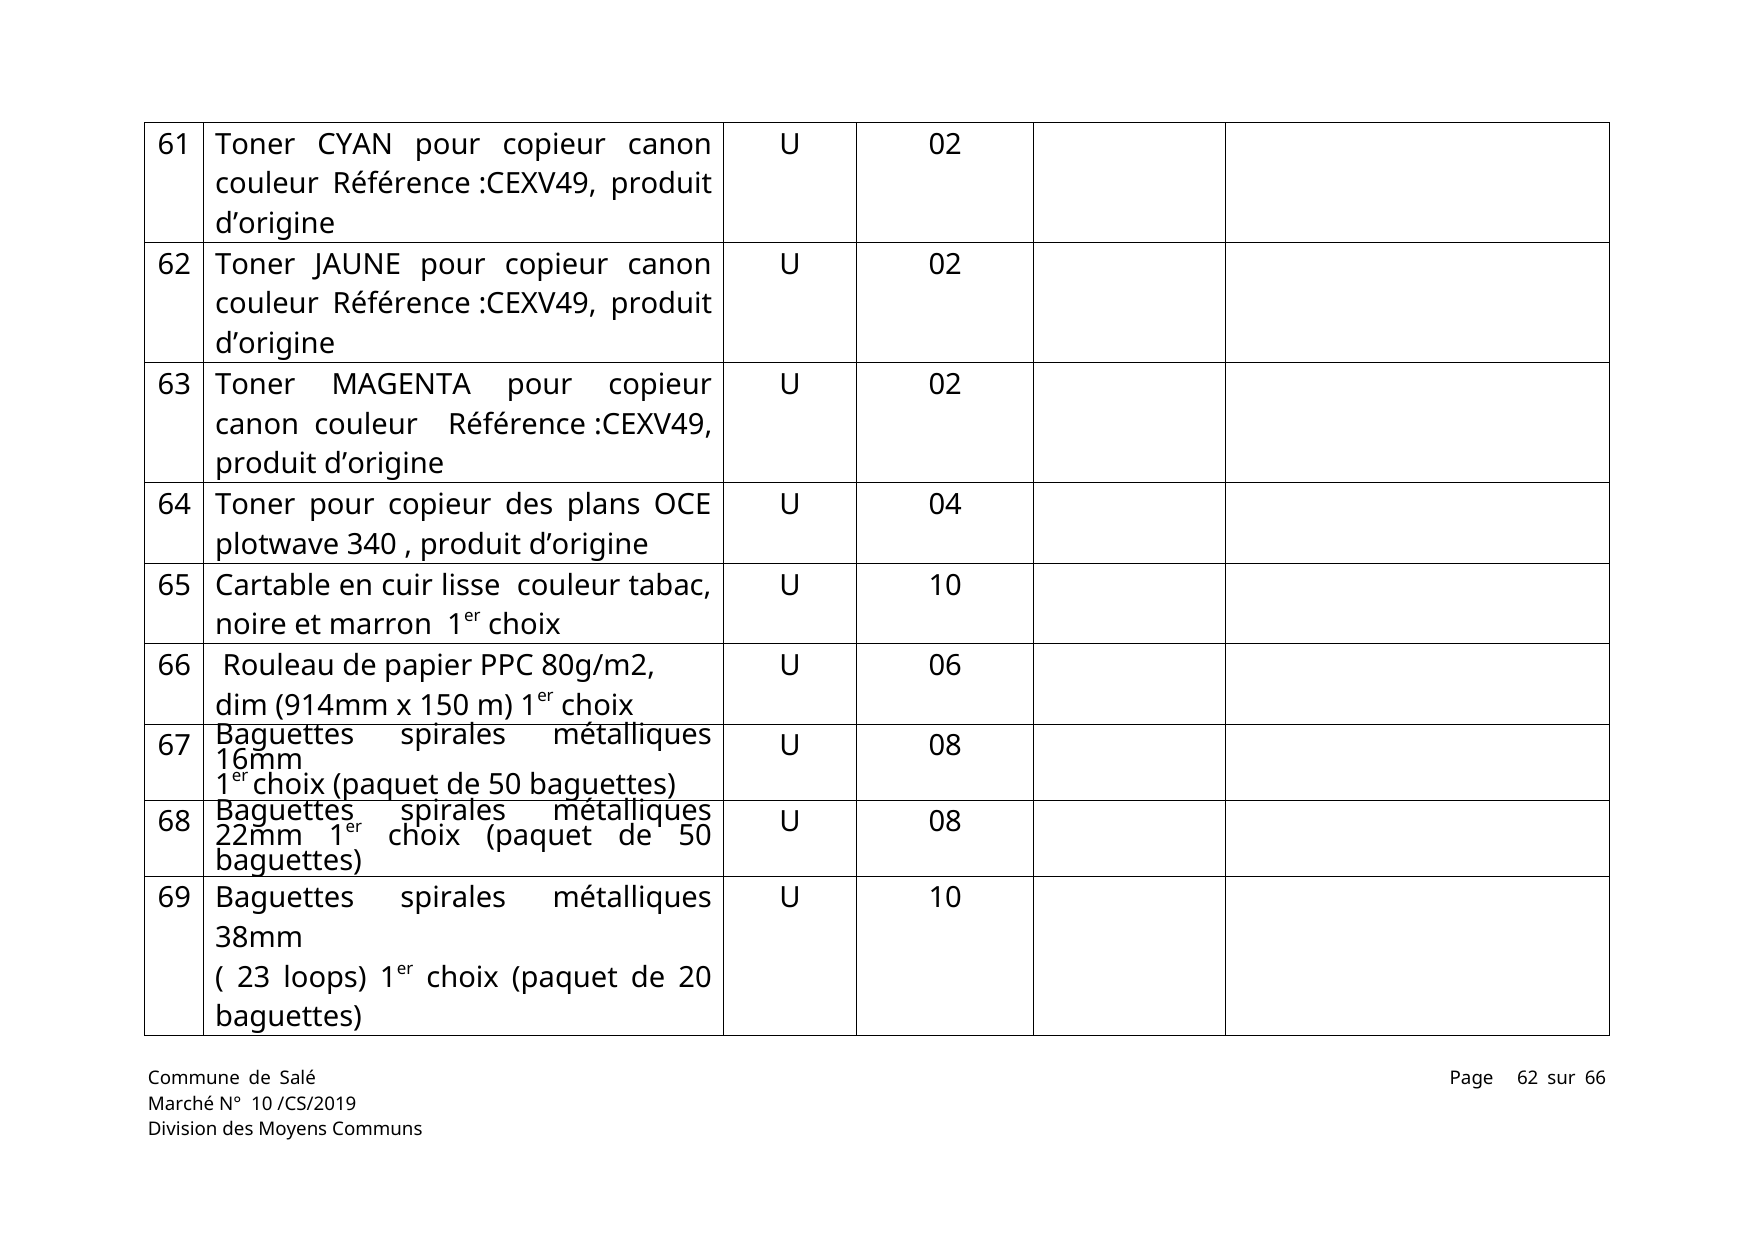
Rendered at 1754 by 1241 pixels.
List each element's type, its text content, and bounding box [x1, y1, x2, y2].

table_cell U [724, 564, 856, 643]
table_cell U [724, 644, 856, 723]
table_cell U [724, 243, 856, 362]
table_header U [724, 123, 856, 242]
table_header 02 [857, 123, 1033, 242]
table_cell 02 [857, 363, 1033, 482]
table_cell 04 [857, 483, 1033, 563]
table_cell 69 [145, 877, 203, 1035]
table_cell Toner JAUNE pour copieur canon couleur Référence :CEXV49, produit d’origine [204, 243, 723, 362]
table_cell 08 [857, 801, 1033, 876]
table_cell U [724, 725, 856, 799]
table_cell 65 [145, 564, 203, 643]
table_cell 67 [145, 725, 203, 799]
table_header 61 [145, 123, 203, 242]
table_cell U [724, 801, 856, 876]
table_cell 68 [145, 801, 203, 876]
table_header [1226, 123, 1609, 242]
table_cell 10 [857, 564, 1033, 643]
table_cell 02 [857, 243, 1033, 362]
table_cell [1226, 564, 1609, 643]
table_cell Toner MAGENTA pour copieur canon couleur Référence :CEXV49, produit d’origine [204, 363, 723, 482]
table_cell U [724, 877, 856, 1035]
table_cell 62 [145, 243, 203, 362]
table_cell 10 [857, 877, 1033, 1035]
table_cell [1226, 483, 1609, 563]
table_cell Baguettes spirales métalliques 16mm 1er choix (paquet de 50 baguettes) [204, 725, 723, 799]
table_cell [1226, 877, 1609, 1035]
table_cell [1226, 725, 1609, 799]
table_cell [1226, 644, 1609, 723]
table_cell 64 [145, 483, 203, 563]
table_cell [1226, 243, 1609, 362]
table_cell 06 [857, 644, 1033, 723]
table_cell [1034, 363, 1225, 482]
table_cell Rouleau de papier PPC 80g/m2, dim (914mm x 150 m) 1er choix [204, 644, 723, 723]
table_cell [1226, 801, 1609, 876]
table_cell [1034, 877, 1225, 1035]
table_cell [1226, 363, 1609, 482]
table_cell 66 [145, 644, 203, 723]
table_cell [1034, 483, 1225, 563]
table_cell Toner pour copieur des plans OCE plotwave 340 , produit d’origine [204, 483, 723, 563]
table_cell Baguettes spirales métalliques 22mm 1er choix (paquet de 50 baguettes) [204, 801, 723, 876]
table_cell Cartable en cuir lisse couleur tabac, noire et marron 1er choix [204, 564, 723, 643]
table_cell [1034, 725, 1225, 799]
table_cell U [724, 483, 856, 563]
table_cell 63 [145, 363, 203, 482]
table_cell [1034, 243, 1225, 362]
table_cell [1034, 644, 1225, 723]
table_cell 08 [857, 725, 1033, 799]
table_header Toner CYAN pour copieur canon couleur Référence :CEXV49, produit d’origine [204, 123, 723, 242]
table_cell Baguettes spirales métalliques 38mm ( 23 loops) 1er choix (paquet de 20 baguettes) [204, 877, 723, 1035]
table_cell U [724, 363, 856, 482]
table_cell [1034, 564, 1225, 643]
table_header [1034, 123, 1225, 242]
table_cell [1034, 801, 1225, 876]
